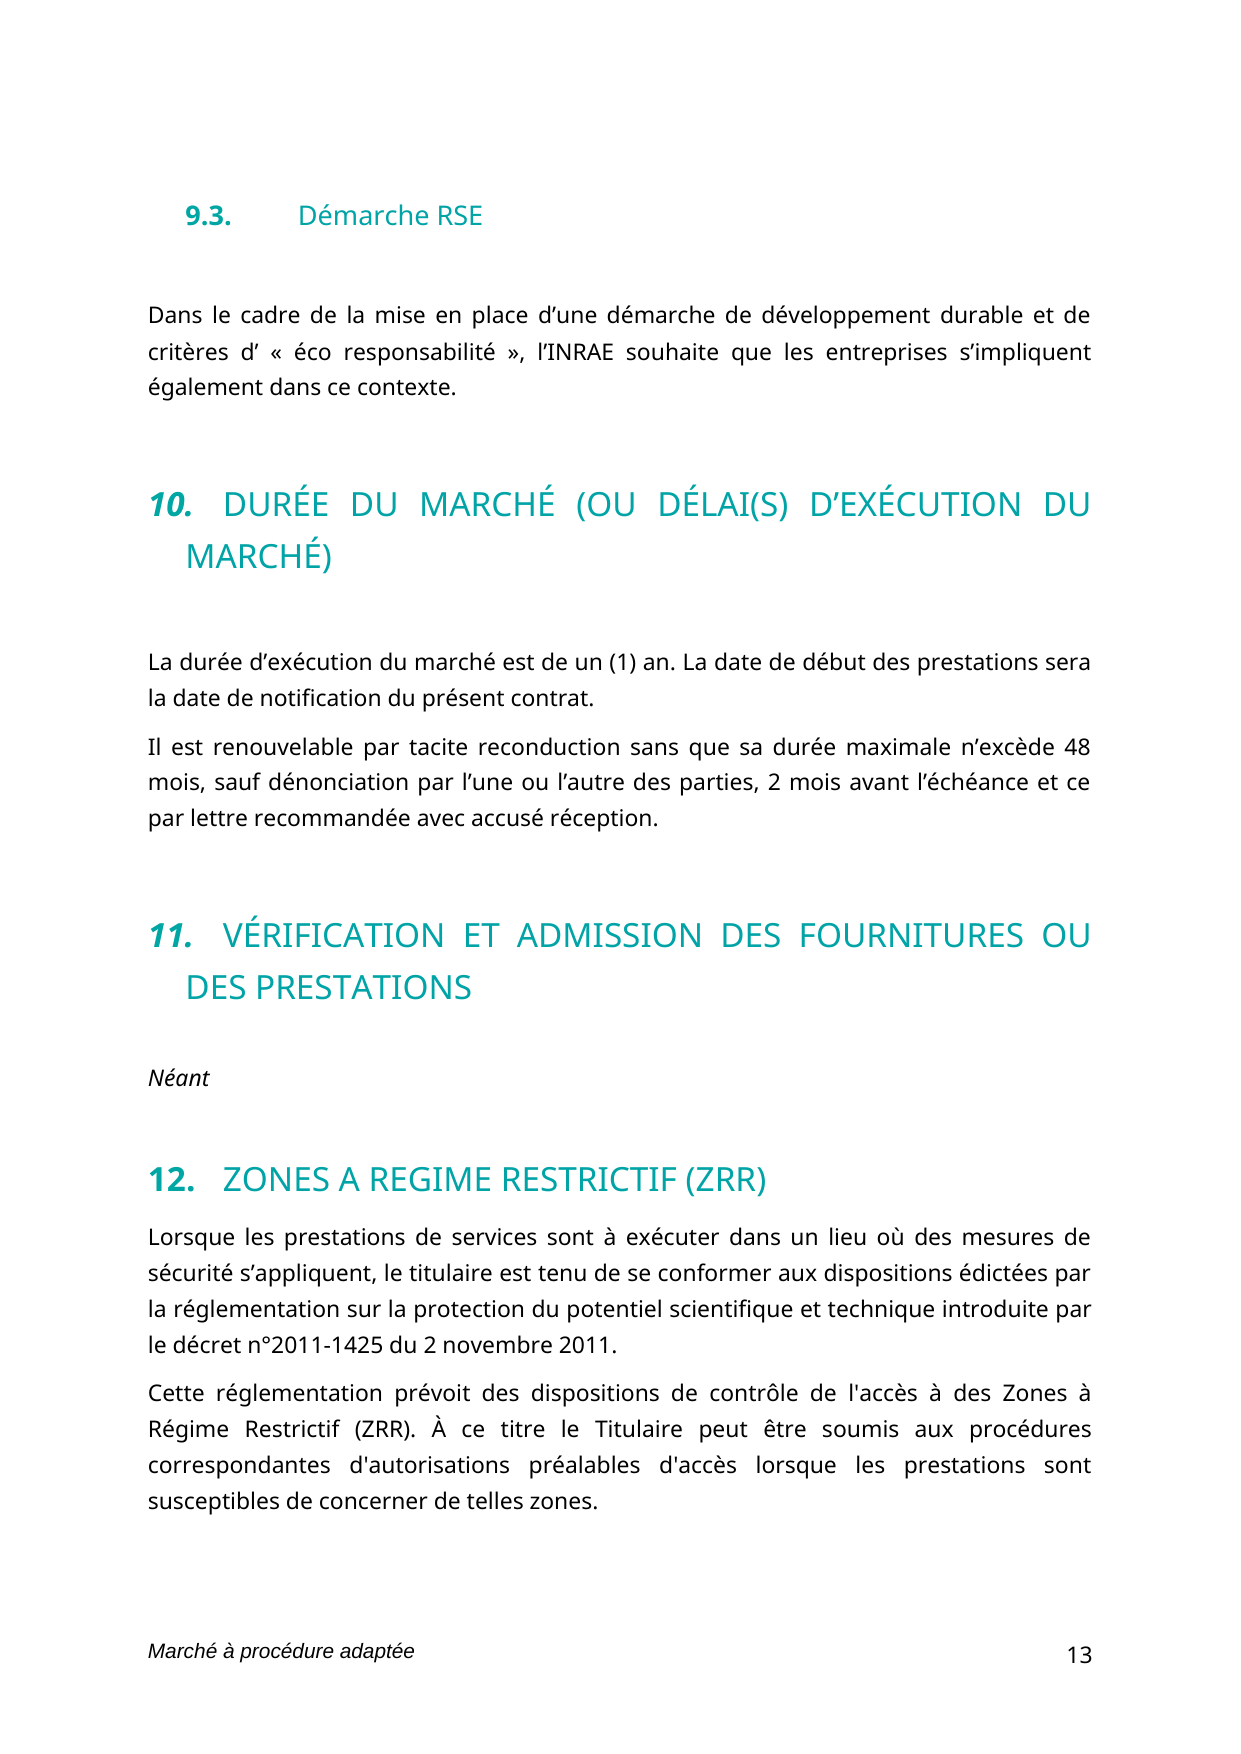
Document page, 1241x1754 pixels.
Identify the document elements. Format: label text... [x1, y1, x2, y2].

text Néant [148, 1062, 1092, 1093]
subtitle ZONES A REGIME RESTRICTIF (ZRR) [148, 1156, 1092, 1202]
text Lorsque les prestations de services sont à exécuter dans un lieu où des mesures de sécurité s’appliquent, le titulaire est tenu de se conformer aux dispositions édictées par la réglementation sur la protection du potentiel scientifique et technique introduite par le décret n°2011-1425 du 2 novembre 2011. [148, 1221, 1092, 1360]
text Dans le cadre de la mise en place d’une démarche de développement durable et de critères d’ « éco responsabilité », l’INRAE souhaite que les entreprises s’impliquent également dans ce contexte. [148, 299, 1092, 403]
text La durée d’exécution du marché est de un (1) an. La date de début des prestations sera la date de notification du présent contrat. [148, 646, 1092, 713]
text Il est renouvelable par tacite reconduction sans que sa durée maximale n’excède 48 mois, sauf dénonciation par l’une ou l’autre des parties, 2 mois avant l’échéance et ce par lettre recommandée avec accusé réception. [148, 730, 1092, 833]
subtitle Démarche RSE [185, 196, 1092, 233]
text Cette réglementation prévoit des dispositions de contrôle de l'accès à des Zones à Régime Restrictif (ZRR). À ce titre le Titulaire peut être soumis aux procédures correspondantes d'autorisations préalables d'accès lorsque les prestations sont susceptibles de concerner de telles zones. [148, 1377, 1092, 1516]
subtitle VÉRIFICATION ET ADMISSION DES FOURNITURES OU DES PRESTATIONS [148, 912, 1092, 1009]
subtitle DURÉE DU MARCHÉ (OU DÉLAI(S) D’EXÉCUTION DU MARCHÉ) [148, 481, 1092, 578]
